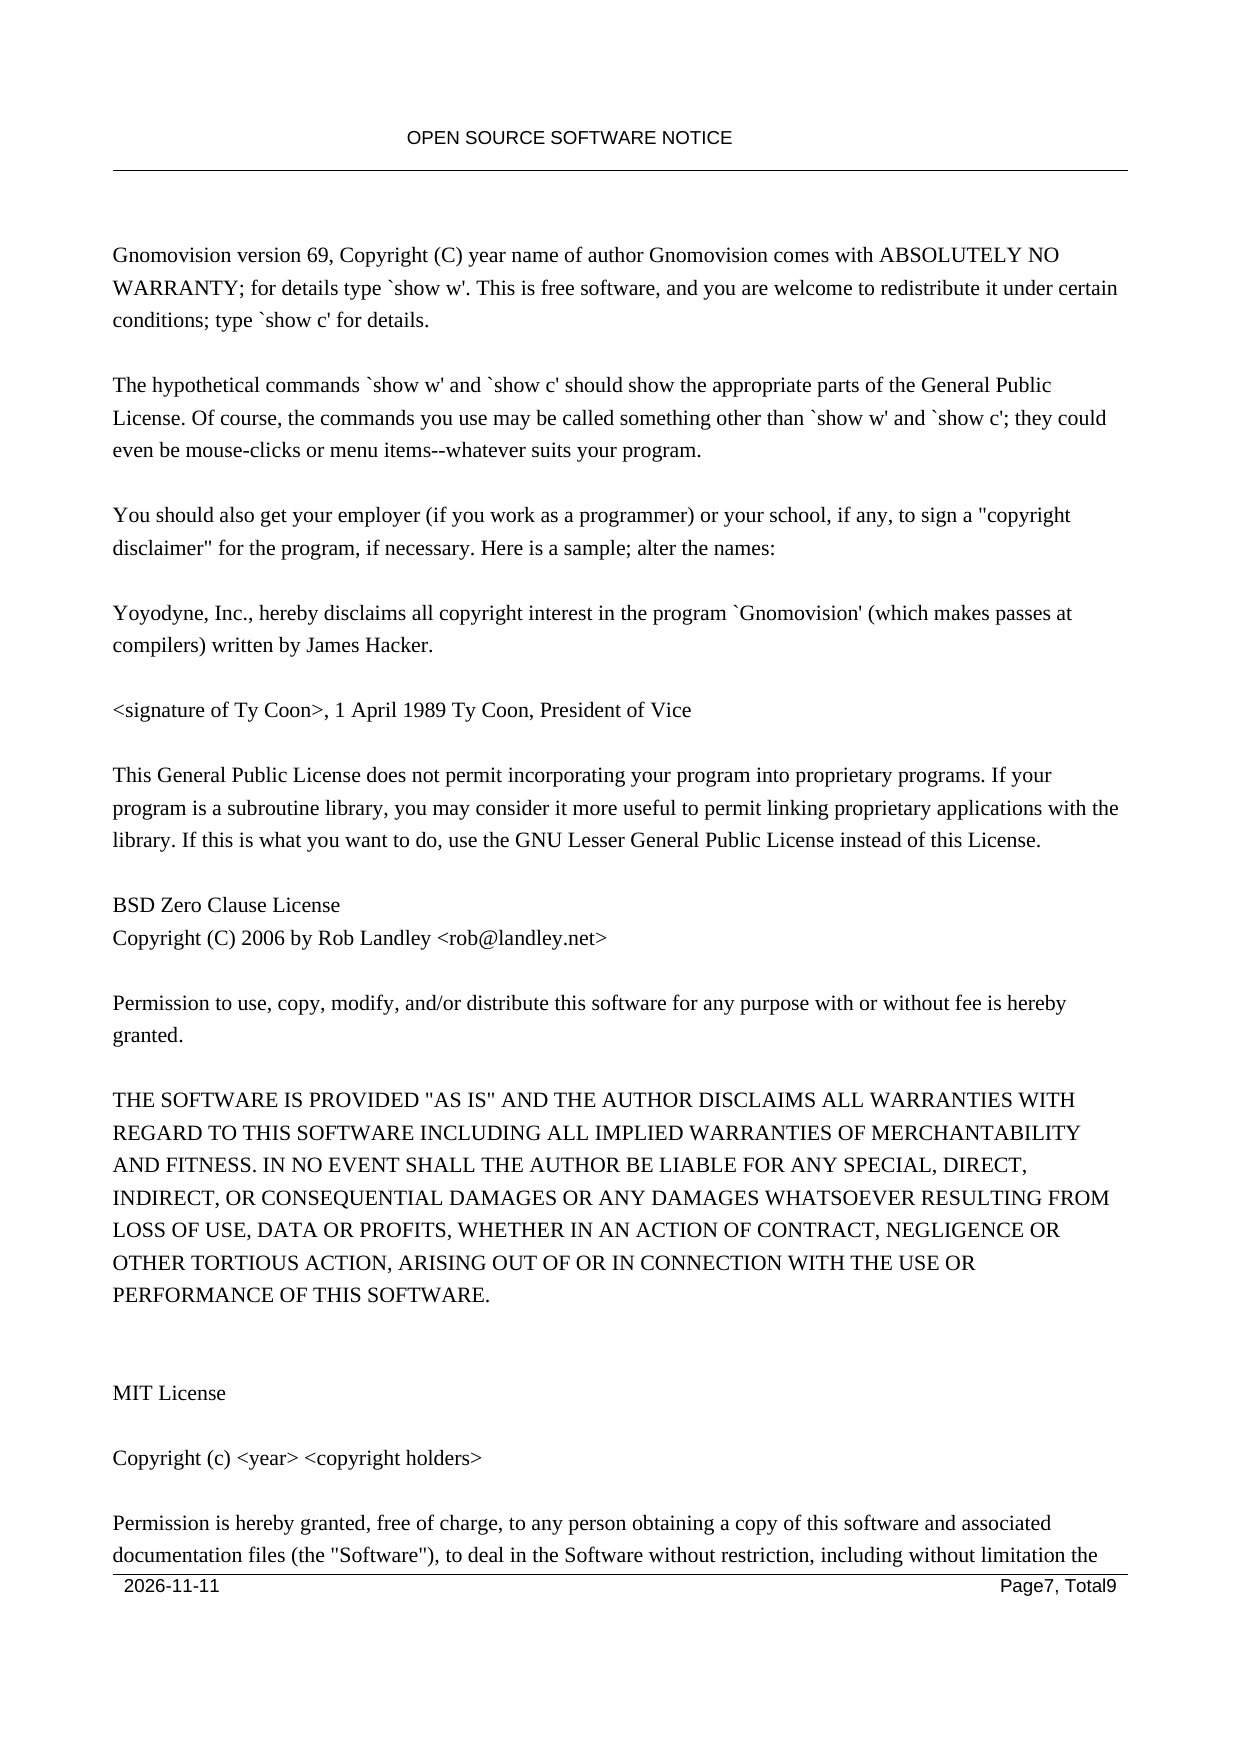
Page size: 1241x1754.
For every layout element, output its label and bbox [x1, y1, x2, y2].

text [112, 206, 1128, 1571]
